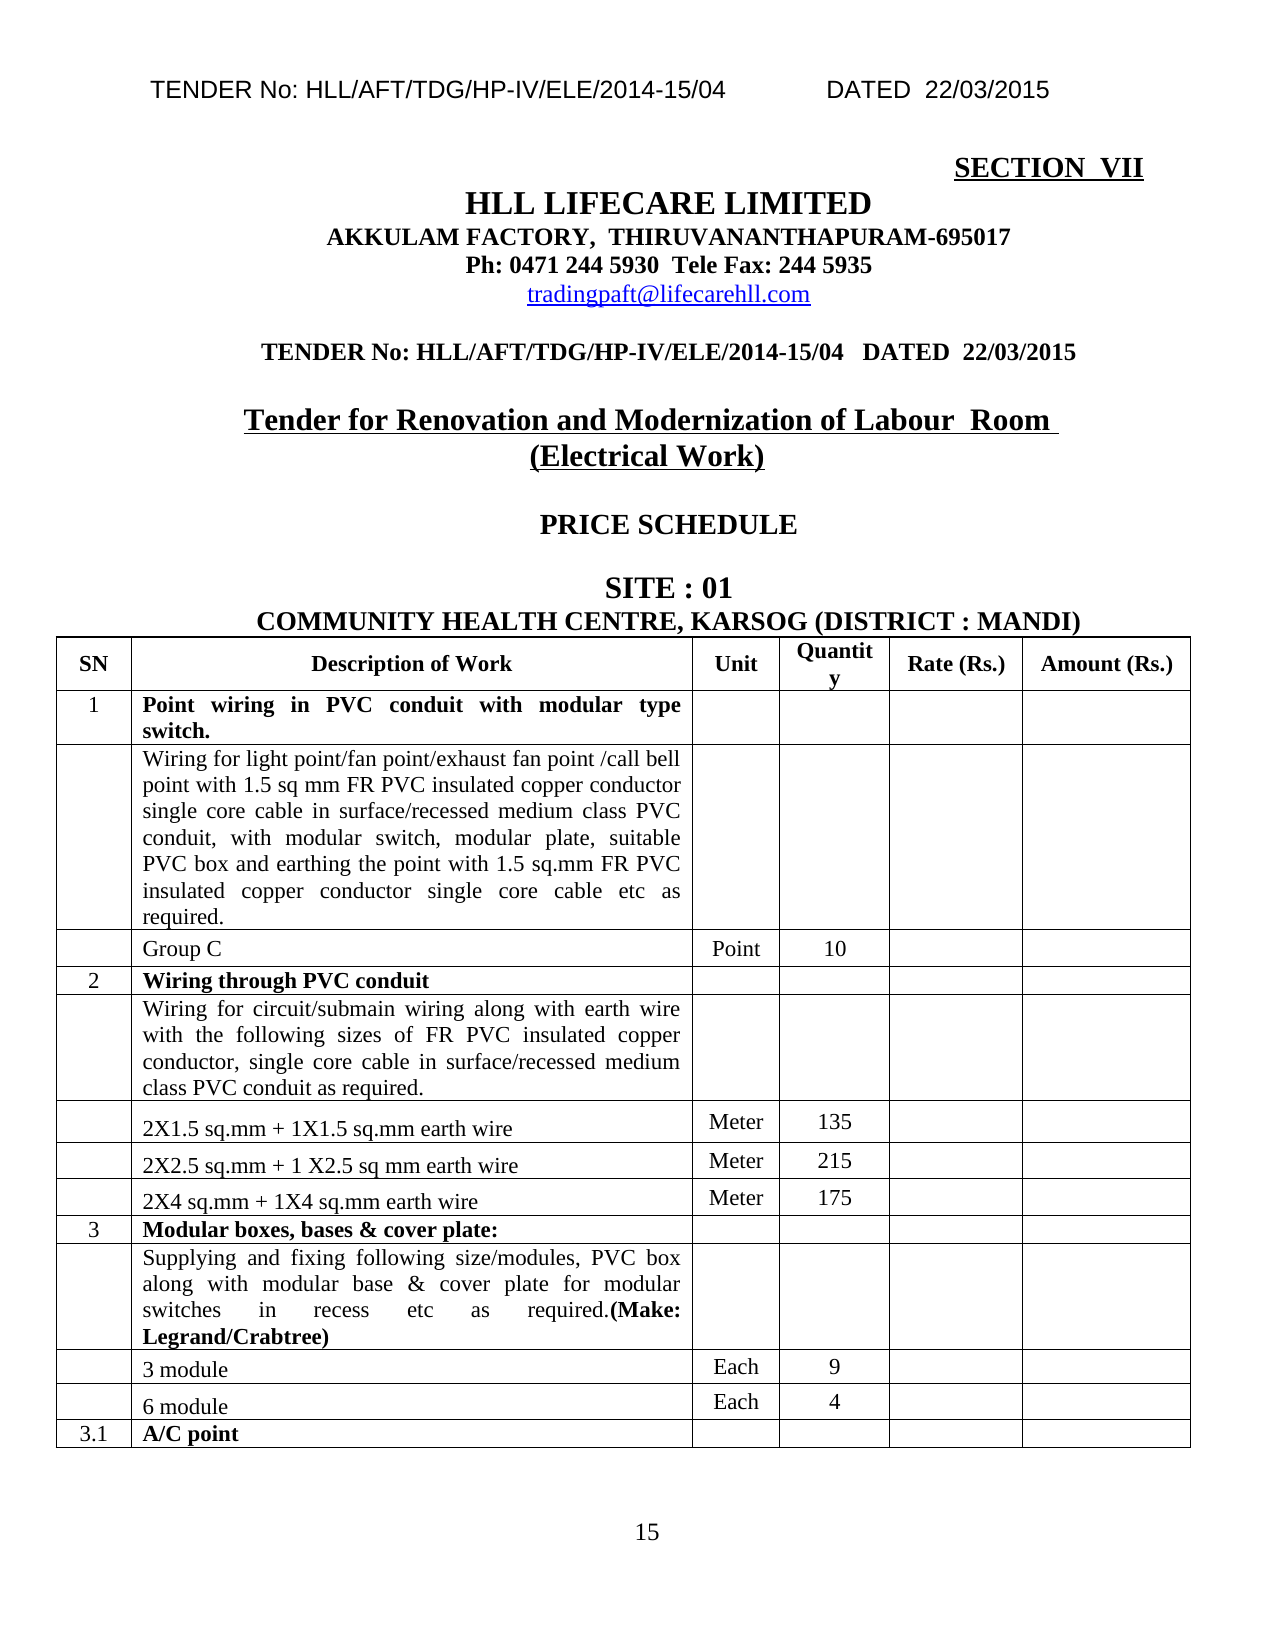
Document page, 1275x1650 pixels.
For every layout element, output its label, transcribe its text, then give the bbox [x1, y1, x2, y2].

table_header Unit [693, 638, 779, 690]
table_cell [780, 967, 889, 994]
table_cell [1023, 1384, 1190, 1419]
table_cell Wiring for circuit/submain wiring along with earth wire with the following sizes of FR PVC insulated copper conductor, single core cable in surface/recessed medium class PVC conduit as required. [132, 995, 692, 1100]
table_cell A/C point [132, 1420, 692, 1447]
table_cell [1023, 745, 1190, 929]
table_cell [693, 967, 779, 994]
table_cell Modular boxes, bases & cover plate: [132, 1216, 692, 1243]
table_cell [890, 745, 1022, 929]
text PRICE SCHEDULE [150, 507, 1187, 541]
table_cell [693, 1216, 779, 1243]
table_cell [1023, 1101, 1190, 1142]
table_cell 1 [57, 691, 131, 744]
table_cell [1023, 691, 1190, 744]
text AKKULAM FACTORY, THIRUVANANTHAPURAM-695017 [150, 222, 1187, 251]
table_cell [1023, 1143, 1190, 1178]
table_cell 2X1.5 sq.mm + 1X1.5 sq.mm earth wire [132, 1101, 692, 1142]
table_cell [780, 691, 889, 744]
table_cell 175 [780, 1179, 889, 1214]
table_cell 2 [57, 967, 131, 994]
text COMMUNITY HEALTH CENTRE, KARSOG (DISTRICT : MANDI) [150, 605, 1187, 636]
text SECTION VII [150, 150, 1144, 183]
table_cell Each [693, 1384, 779, 1419]
table_cell [1023, 930, 1190, 966]
table_cell Wiring for light point/fan point/exhaust fan point /call bell point with 1.5 sq mm FR PVC insulated copper conductor single core cable in surface/recessed medium class PVC conduit, with modular switch, modular plate, suitable PVC box and earthing the point with 1.5 sq.mm FR PVC insulated copper conductor single core cable etc as required. [132, 745, 692, 929]
table_cell [890, 995, 1022, 1100]
table_cell [1023, 1350, 1190, 1383]
table_cell [890, 1384, 1022, 1419]
table_cell [57, 1350, 131, 1383]
table_cell [57, 1179, 131, 1214]
table_cell [890, 1179, 1022, 1214]
table_cell Meter [693, 1101, 779, 1142]
table_cell Point [693, 930, 779, 966]
table_cell [780, 1420, 889, 1447]
table_cell [780, 1216, 889, 1243]
table_cell [780, 1244, 889, 1349]
table_header Quantity [780, 638, 889, 690]
table_cell 4 [780, 1384, 889, 1419]
table_cell 6 module [132, 1384, 692, 1419]
table_cell [780, 745, 889, 929]
table_cell [693, 1244, 779, 1349]
text (Electrical Work) [150, 437, 1144, 473]
table_cell [693, 1420, 779, 1447]
table_cell [890, 1244, 1022, 1349]
table_cell Wiring through PVC conduit [132, 967, 692, 994]
text Ph: 0471 244 5930 Tele Fax: 244 5935 [150, 251, 1187, 279]
table_cell 2X2.5 sq.mm + 1 X2.5 sq mm earth wire [132, 1143, 692, 1178]
text tradingpaft@lifecarehll.com [150, 279, 1187, 308]
table_cell 3.1 [57, 1420, 131, 1447]
table_cell Supplying and fixing following size/modules, PVC box along with modular base & cover plate for modular switches in recess etc as required.(Make: Legrand/Crabtree) [132, 1244, 692, 1349]
table_cell Point wiring in PVC conduit with modular type switch. [132, 691, 692, 744]
table_cell 215 [780, 1143, 889, 1178]
text SITE : 01 [150, 569, 1187, 605]
table_cell 135 [780, 1101, 889, 1142]
table_cell [693, 995, 779, 1100]
table_header Description of Work [132, 638, 692, 690]
table_header Amount (Rs.) [1023, 638, 1190, 690]
table_cell [1023, 1420, 1190, 1447]
table_cell [1023, 1216, 1190, 1243]
table_cell [890, 930, 1022, 966]
table_cell [890, 1420, 1022, 1447]
table_cell [1023, 967, 1190, 994]
table_cell Meter [693, 1143, 779, 1178]
table_cell [1023, 995, 1190, 1100]
table_cell [57, 1244, 131, 1349]
table_cell Meter [693, 1179, 779, 1214]
table_cell [57, 930, 131, 966]
table_cell [57, 1101, 131, 1142]
table_cell [890, 1216, 1022, 1243]
table_cell 2X4 sq.mm + 1X4 sq.mm earth wire [132, 1179, 692, 1214]
table_cell [57, 1384, 131, 1419]
table_cell [890, 967, 1022, 994]
table_header Rate (Rs.) [890, 638, 1022, 690]
table_cell [693, 745, 779, 929]
table_header SN [57, 638, 131, 690]
table_cell [890, 691, 1022, 744]
table_cell [1023, 1244, 1190, 1349]
table_cell 9 [780, 1350, 889, 1383]
table_cell [890, 1101, 1022, 1142]
text HLL LIFECARE LIMITED [150, 183, 1187, 222]
table_cell 3 [57, 1216, 131, 1243]
table_cell [57, 745, 131, 929]
table_cell [1023, 1179, 1190, 1214]
text TENDER No: HLL/AFT/TDG/HP-IV/ELE/2014-15/04 DATED 22/03/2015 [150, 337, 1187, 366]
table_cell Group C [132, 930, 692, 966]
table_cell 3 module [132, 1350, 692, 1383]
table_cell [890, 1143, 1022, 1178]
text Tender for Renovation and Modernization of Labour Room [150, 402, 1144, 437]
table_cell [780, 995, 889, 1100]
table_cell [57, 995, 131, 1100]
table_cell [890, 1350, 1022, 1383]
table_cell 10 [780, 930, 889, 966]
table_cell [57, 1143, 131, 1178]
table_cell [693, 691, 779, 744]
table_cell Each [693, 1350, 779, 1383]
